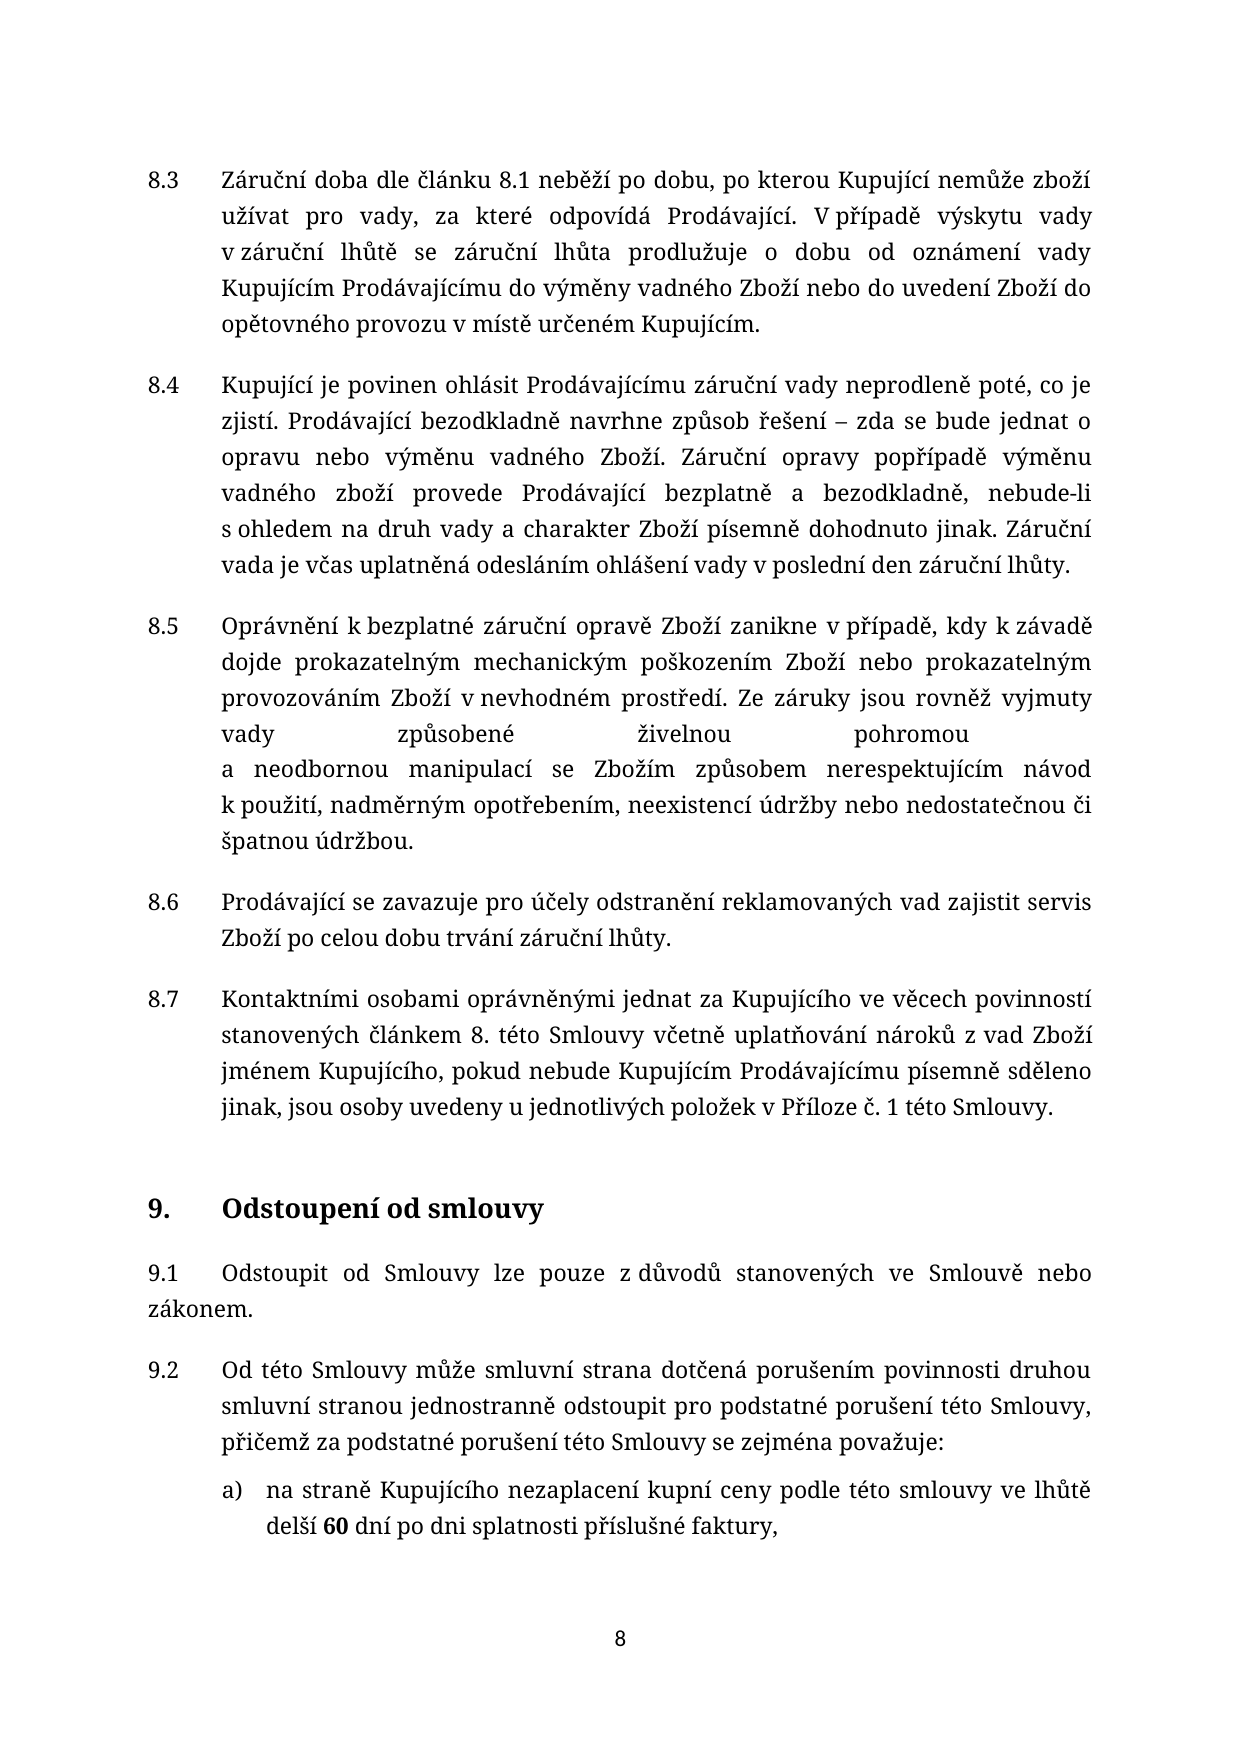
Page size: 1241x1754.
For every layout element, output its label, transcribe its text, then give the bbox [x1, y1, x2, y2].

text 9.1 Odstoupit od Smlouvy lze pouze z důvodů stanovených ve Smlouvě nebo zákonem. [148, 1257, 1092, 1324]
text 8.6 Prodávající se zavazuje pro účely odstranění reklamovaných vad zajistit servis Zboží po celou dobu trvání záruční lhůty. [148, 886, 1092, 953]
text 9.2 Od této Smlouvy může smluvní strana dotčená porušením povinnosti druhou smluvní stranou jednostranně odstoupit pro podstatné porušení této Smlouvy, přičemž za podstatné porušení této Smlouvy se zejména považuje: [148, 1354, 1092, 1457]
text 8.5 Oprávnění k bezplatné záruční opravě Zboží zanikne v případě, kdy k závadě dojde prokazatelným mechanickým poškozením Zboží nebo prokazatelným provozováním Zboží v nevhodném prostředí. Ze záruky jsou rovněž vyjmuty vady způsobené živelnou pohromou a neodbornou manipulací se Zbožím způsobem nerespektujícím návod k použití, nadměrným opotřebením, neexistencí údržby nebo nedostatečnou či špatnou údržbou. [148, 610, 1092, 857]
list na straně Kupujícího nezaplacení kupní ceny podle této smlouvy ve lhůtě delší 60 dní po dni splatnosti příslušné faktury, [222, 1474, 1092, 1541]
text 8.3 Záruční doba dle článku 8.1 neběží po dobu, po kterou Kupující nemůže zboží užívat pro vady, za které odpovídá Prodávající. V případě výskytu vady v záruční lhůtě se záruční lhůta prodlužuje o dobu od oznámení vady Kupujícím Prodávajícímu do výměny vadného Zboží nebo do uvedení Zboží do opětovného provozu v místě určeném Kupujícím. [148, 164, 1092, 339]
text 9. Odstoupení od smlouvy [148, 1189, 1092, 1226]
text 8.7 Kontaktními osobami oprávněnými jednat za Kupujícího ve věcech povinností stanovených článkem 8. této Smlouvy včetně uplatňování nároků z vad Zboží jménem Kupujícího, pokud nebude Kupujícím Prodávajícímu písemně sděleno jinak, jsou osoby uvedeny u jednotlivých položek v Příloze č. 1 této Smlouvy. [148, 983, 1092, 1122]
text 8.4 Kupující je povinen ohlásit Prodávajícímu záruční vady neprodleně poté, co je zjistí. Prodávající bezodkladně navrhne způsob řešení – zda se bude jednat o opravu nebo výměnu vadného Zboží. Záruční opravy popřípadě výměnu vadného zboží provede Prodávající bezplatně a bezodkladně, nebude-li s ohledem na druh vady a charakter Zboží písemně dohodnuto jinak. Záruční vada je včas uplatněná odesláním ohlášení vady v poslední den záruční lhůty. [148, 369, 1092, 580]
